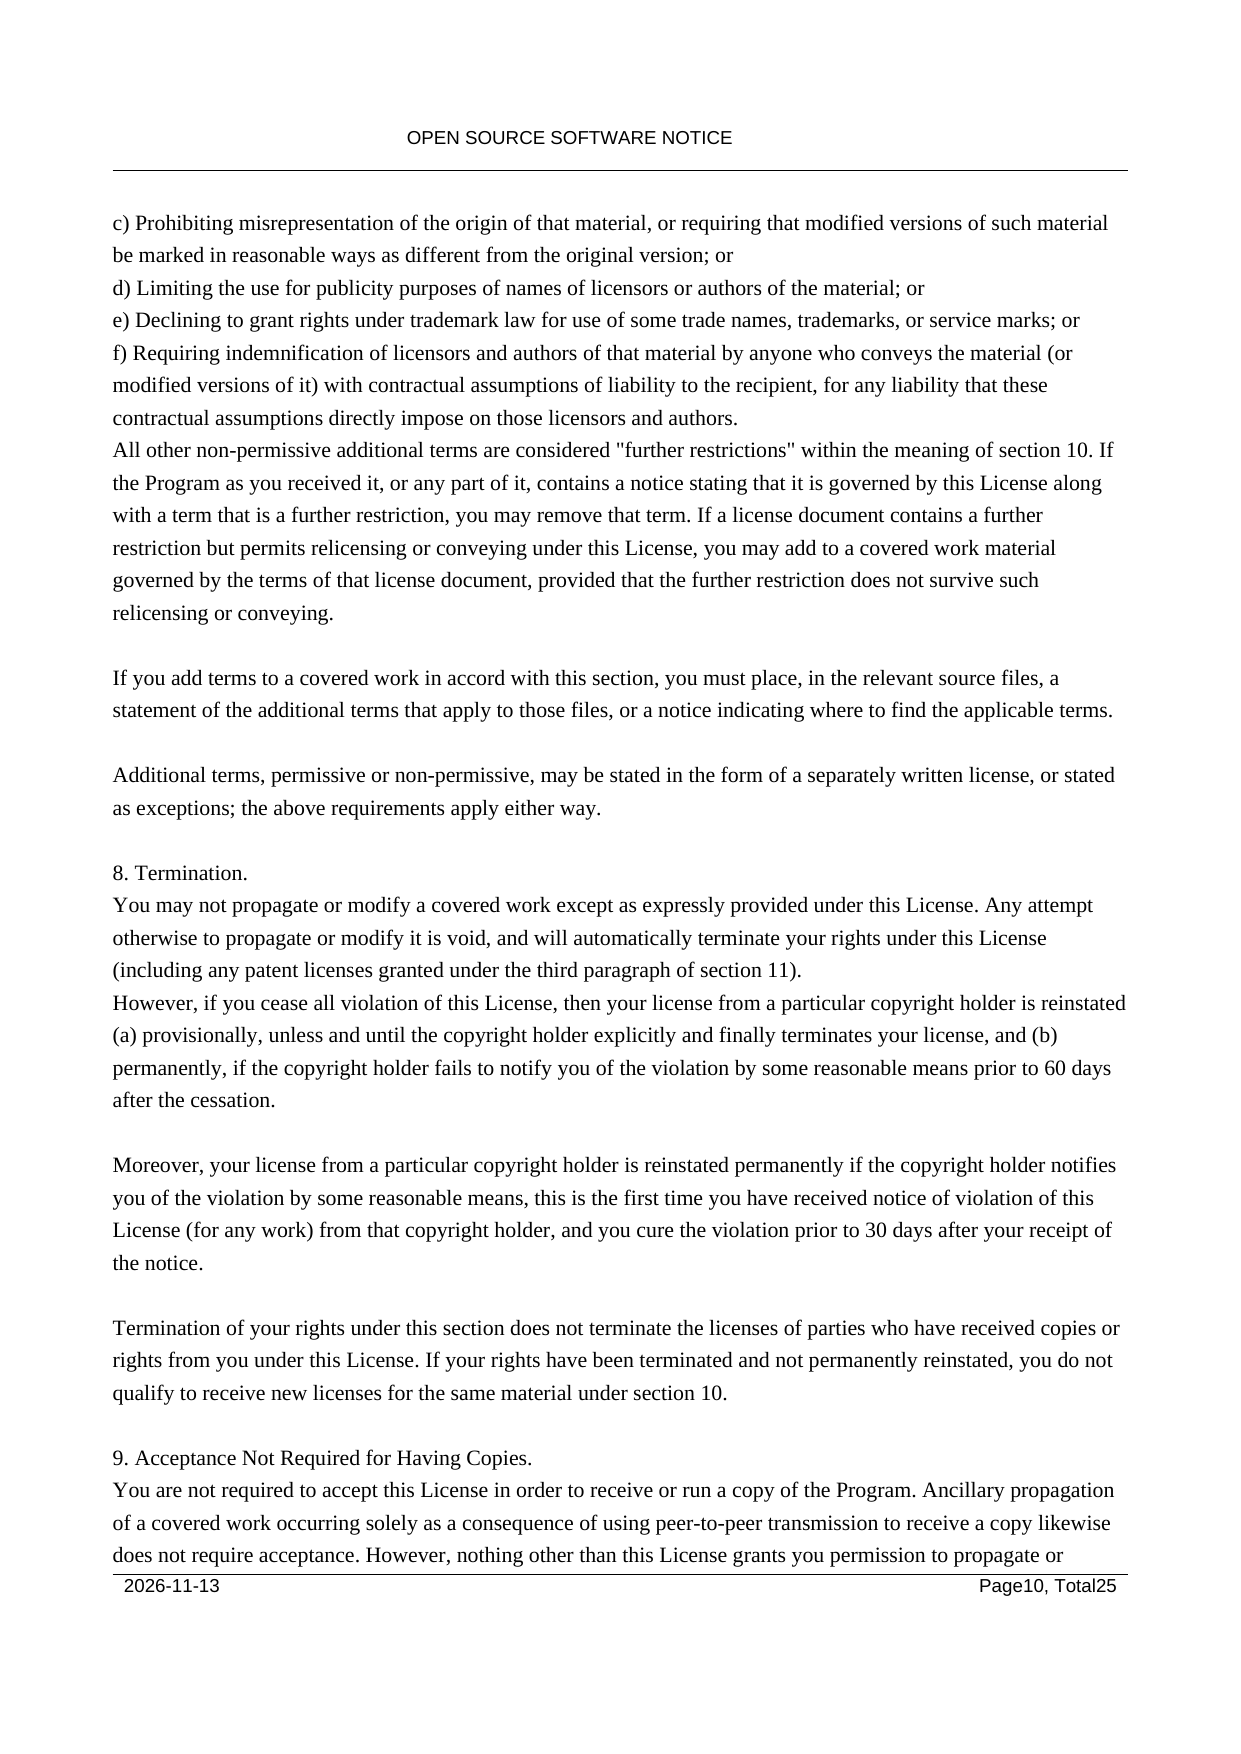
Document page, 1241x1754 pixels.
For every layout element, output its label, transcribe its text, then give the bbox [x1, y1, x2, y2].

text e) Declining to grant rights under trademark law for use of some trade names, trademarks, or service marks; or [112, 304, 1128, 336]
text Moreover, your license from a particular copyright holder is reinstated permanently if the copyright holder notifies you of the violation by some reasonable means, this is the first time you have received notice of violation of this License (for any work) from that copyright holder, and you cure the violation prior to 30 days after your receipt of the notice. [112, 1149, 1128, 1279]
text If you add terms to a covered work in accord with this section, you must place, in the relevant source files, a statement of the additional terms that apply to those files, or a notice indicating where to find the applicable terms. [112, 661, 1128, 726]
text However, if you cease all violation of this License, then your license from a particular copyright holder is reinstated (a) provisionally, unless and until the copyright holder explicitly and finally terminates your license, and (b) permanently, if the copyright holder fails to notify you of the violation by some reasonable means prior to 60 days after the cessation. [112, 986, 1128, 1116]
text c) Prohibiting misrepresentation of the origin of that material, or requiring that modified versions of such material be marked in reasonable ways as different from the original version; or [112, 206, 1128, 271]
text 8. Termination. [112, 856, 1128, 889]
text Termination of your rights under this section does not terminate the licenses of parties who have received copies or rights from you under this License. If your rights have been terminated and not permanently reinstated, you do not qualify to receive new licenses for the same material under section 10. [112, 1311, 1128, 1409]
text All other non-permissive additional terms are considered "further restrictions" within the meaning of section 10. If the Program as you received it, or any part of it, contains a notice stating that it is governed by this License along with a term that is a further restriction, you may remove that term. If a license document contains a further restriction but permits relicensing or conveying under this License, you may add to a covered work material governed by the terms of that license document, provided that the further restriction does not survive such relicensing or conveying. [112, 434, 1128, 629]
text Additional terms, permissive or non-permissive, may be stated in the form of a separately written license, or stated as exceptions; the above requirements apply either way. [112, 759, 1128, 824]
text f) Requiring indemnification of licensors and authors of that material by anyone who conveys the material (or modified versions of it) with contractual assumptions of liability to the recipient, for any liability that these contractual assumptions directly impose on those licensors and authors. [112, 336, 1128, 434]
text You may not propagate or modify a covered work except as expressly provided under this License. Any attempt otherwise to propagate or modify it is void, and will automatically terminate your rights under this License (including any patent licenses granted under the third paragraph of section 11). [112, 889, 1128, 986]
text 9. Acceptance Not Required for Having Copies. [112, 1441, 1128, 1474]
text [112, 1474, 1128, 1571]
text d) Limiting the use for publicity purposes of names of licensors or authors of the material; or [112, 271, 1128, 304]
